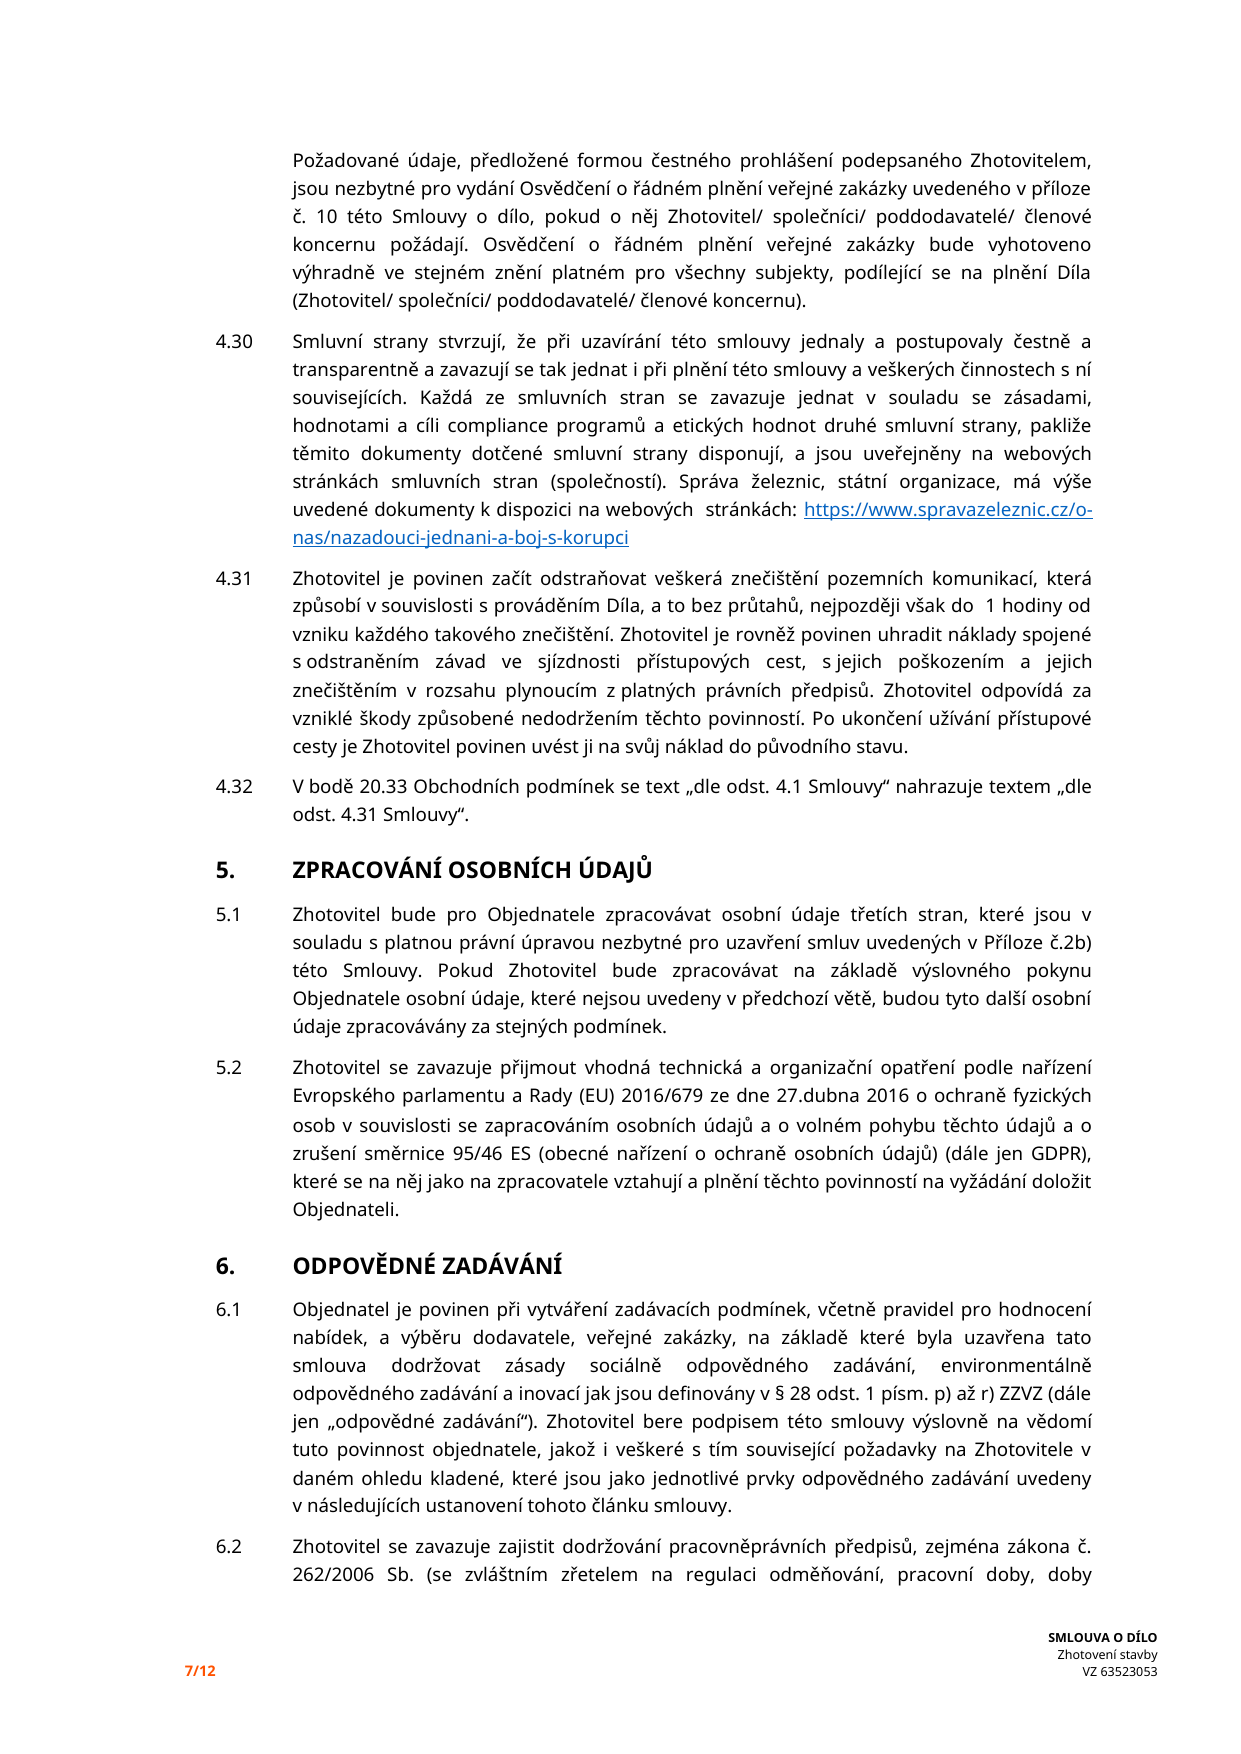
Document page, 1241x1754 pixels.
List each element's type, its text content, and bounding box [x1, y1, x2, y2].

text Zhotovitel bude pro Objednatele zpracovávat osobní údaje třetích stran, které jsou v souladu s platnou právní úpravou nezbytné pro uzavření smluv uvedených v Příloze č.2b) této Smlouvy. Pokud Zhotovitel bude zpracovávat na základě výslovného pokynu Objednatele osobní údaje, které nejsou uvedeny v předchozí větě, budou tyto další osobní údaje zpracovávány za stejných podmínek. [216, 901, 1093, 1039]
text Zhotovitel je povinen začít odstraňovat veškerá znečištění pozemních komunikací, která způsobí v souvislosti s prováděním Díla, a to bez průtahů, nejpozději však do 1 hodiny od vzniku každého takového znečištění. Zhotovitel je rovněž povinen uhradit náklady spojené s odstraněním závad ve sjízdnosti přístupových cest, s jejich poškozením a jejich znečištěním v rozsahu plynoucím z platných právních předpisů. Zhotovitel odpovídá za vzniklé škody způsobené nedodržením těchto povinností. Po ukončení užívání přístupové cesty je Zhotovitel povinen uvést ji na svůj náklad do původního stavu. [216, 565, 1093, 758]
text Smluvní strany stvrzují, že při uzavírání této smlouvy jednaly a postupovaly čestně a transparentně a zavazují se tak jednat i při plnění této smlouvy a veškerých činnostech s ní souvisejících. Každá ze smluvních stran se zavazuje jednat v souladu se zásadami, hodnotami a cíli compliance programů a etických hodnot druhé smluvní strany, pakliže těmito dokumenty dotčené smluvní strany disponují, a jsou uveřejněny na webových stránkách smluvních stran (společností). Správa železnic, státní organizace, má výše uvedené dokumenty k dispozici na webových stránkách: https://www.spravazeleznic.cz/o-nas/nazadouci-jednani-a-boj-s-korupci [216, 328, 1093, 550]
text Objednatel je povinen při vytváření zadávacích podmínek, včetně pravidel pro hodnocení nabídek, a výběru dodavatele, veřejné zakázky, na základě které byla uzavřena tato smlouva dodržovat zásady sociálně odpovědného zadávání, environmentálně odpovědného zadávání a inovací jak jsou definovány v § 28 odst. 1 písm. p) až r) ZZVZ (dále jen „odpovědné zadávání“). Zhotovitel bere podpisem této smlouvy výslovně na vědomí tuto povinnost objednatele, jakož i veškeré s tím související požadavky na Zhotovitele v daném ohledu kladené, které jsou jako jednotlivé prvky odpovědného zadávání uvedeny v následujících ustanovení tohoto článku smlouvy. [216, 1297, 1093, 1518]
text ZPRACOVÁNÍ OSOBNÍCH ÚDAJŮ [216, 854, 1093, 886]
text Požadované údaje, předložené formou čestného prohlášení podepsaného Zhotovitelem, jsou nezbytné pro vydání Osvědčení o řádném plnění veřejné zakázky uvedeného v příloze č. 10 této Smlouvy o dílo, pokud o něj Zhotovitel/ společníci/ poddodavatelé/ členové koncernu požádají. Osvědčení o řádném plnění veřejné zakázky bude vyhotoveno výhradně ve stejném znění platném pro všechny subjekty, podílející se na plnění Díla (Zhotovitel/ společníci/ poddodavatelé/ členové koncernu). [292, 147, 1093, 313]
text Zhotovitel se zavazuje přijmout vhodná technická a organizační opatření podle nařízení Evropského parlamentu a Rady (EU) 2016/679 ze dne 27.dubna 2016 o ochraně fyzických osob v souvislosti se zapracováním osobních údajů a o volném pohybu těchto údajů a o zrušení směrnice 95/46 ES (obecné nařízení o ochraně osobních údajů) (dále jen GDPR), které se na něj jako na zpracovatele vztahují a plnění těchto povinností na vyžádání doložit Objednateli. [216, 1054, 1093, 1222]
text ODPOVĚDNÉ ZADÁVÁNÍ [216, 1250, 1093, 1281]
text V bodě 20.33 Obchodních podmínek se text „dle odst. 4.1 Smlouvy“ nahrazuje textem „dle odst. 4.31 Smlouvy“. [216, 773, 1093, 827]
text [216, 1533, 1093, 1587]
